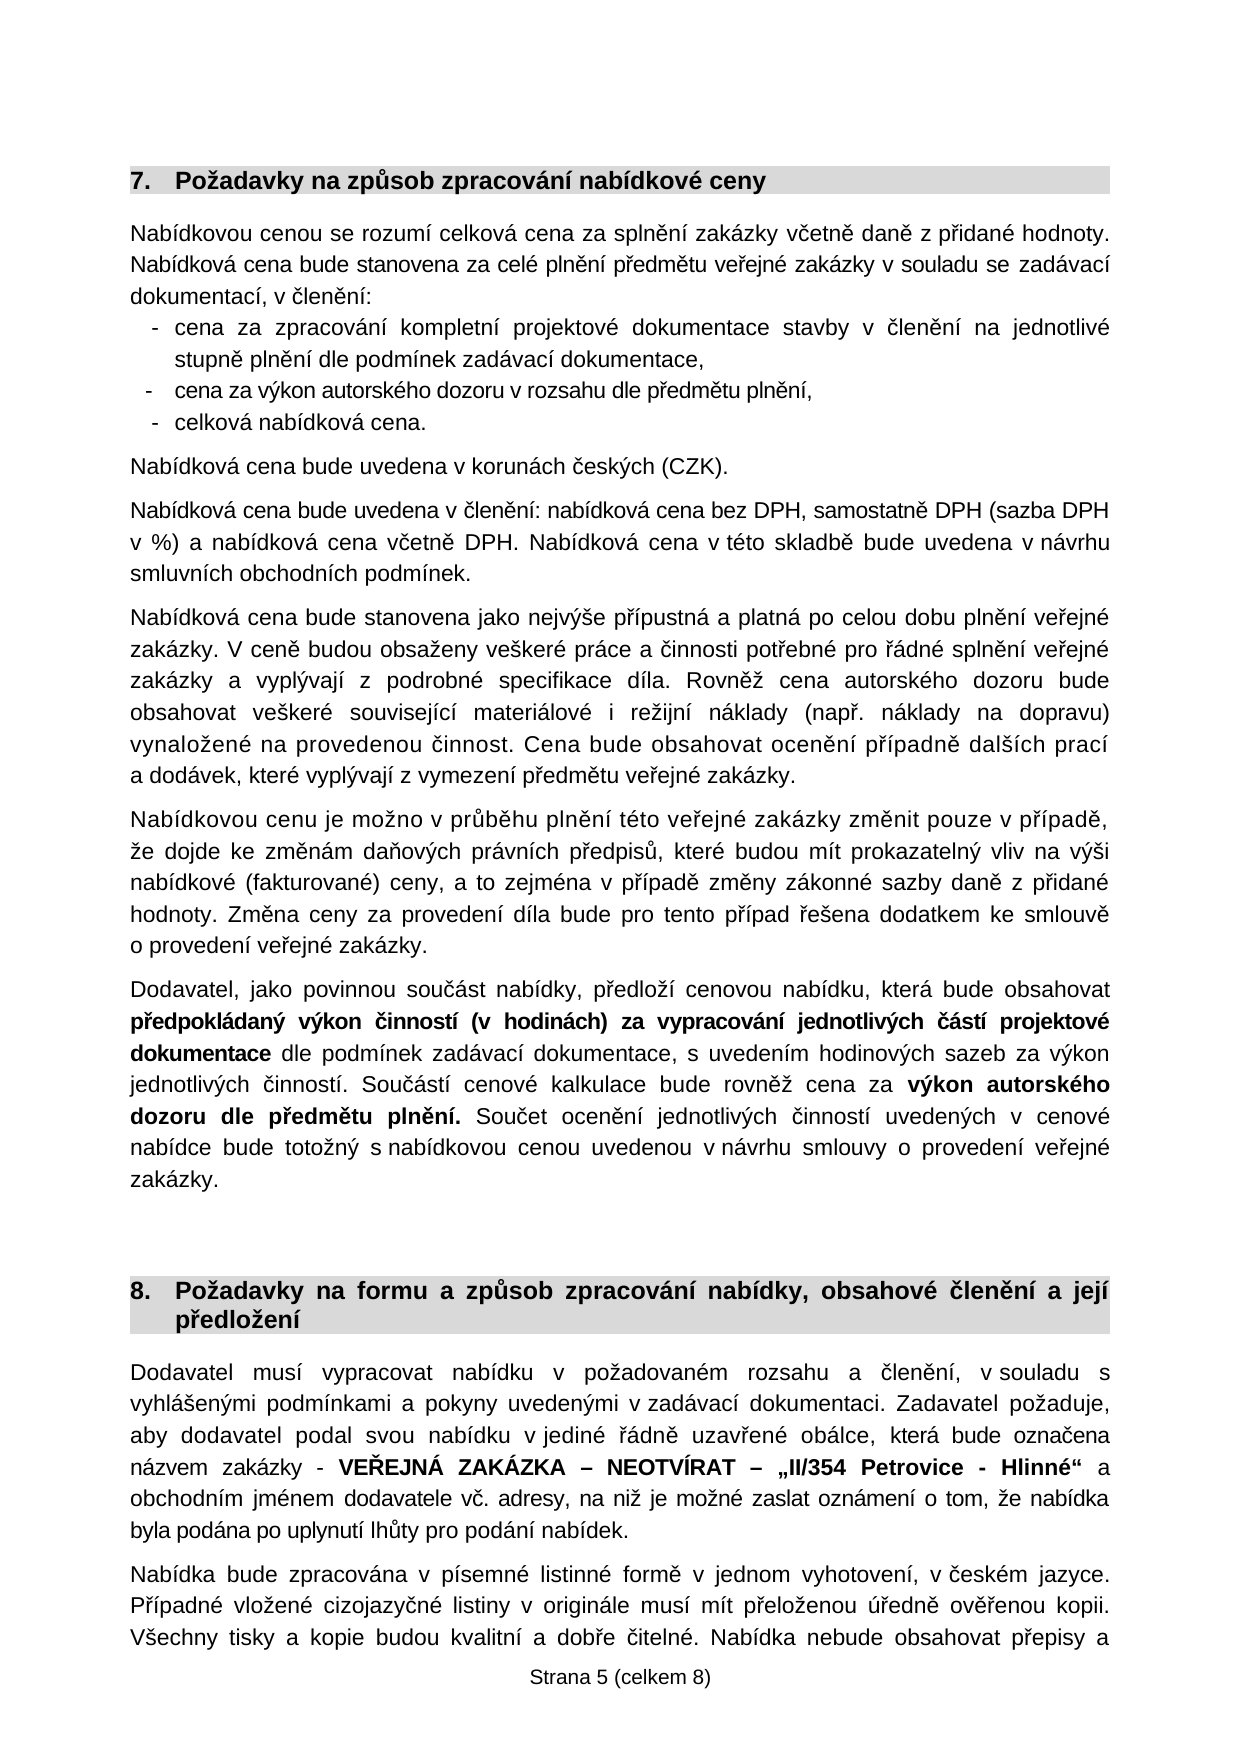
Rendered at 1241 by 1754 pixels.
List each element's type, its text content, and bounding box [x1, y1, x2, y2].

text Dodavatel, jako povinnou součást nabídky, předloží cenovou nabídku, která bude obsahovat předpokládaný výkon činností (v hodinách) za vypracování jednotlivých částí projektové dokumentace dle podmínek zadávací dokumentace, s uvedením hodinových sazeb za výkon jednotlivých činností. Součástí cenové kalkulace bude rovněž cena za výkon autorského dozoru dle předmětu plnění. Součet ocenění jednotlivých činností uvedených v cenové nabídce bude totožný s nabídkovou cenou uvedenou v návrhu smlouvy o provedení veřejné zakázky. [130, 976, 1110, 1192]
text Nabídková cena bude stanovena jako nejvýše přípustná a platná po celou dobu plnění veřejné zakázky. V ceně budou obsaženy veškeré práce a činnosti potřebné pro řádné splnění veřejné zakázky a vyplývají z podrobné specifikace díla. Rovněž cena autorského dozoru bude obsahovat veškeré související materiálové i režijní náklady (např. náklady na dopravu) vynaložené na provedenou činnost. Cena bude obsahovat ocenění případně dalších prací a dodávek, které vyplývají z vymezení předmětu veřejné zakázky. [130, 604, 1110, 788]
text Nabídkovou cenu je možno v průběhu plnění této veřejné zakázky změnit pouze v případě, že dojde ke změnám daňových právních předpisů, které budou mít prokazatelný vliv na výši nabídkové (fakturované) ceny, a to zejména v případě změny zákonné sazby daně z přidané hodnoty. Změna ceny za provedení díla bude pro tento případ řešena dodatkem ke smlouvě o provedení veřejné zakázky. [130, 806, 1110, 959]
subtitle Požadavky na formu a způsob zpracování nabídky, obsahové členění a její předložení [130, 1276, 1110, 1334]
text - cena za výkon autorského dozoru v rozsahu dle předmětu plnění, [145, 377, 1110, 404]
text - cena za zpracování kompletní projektové dokumentace stavby v členění na jednotlivé stupně plnění dle podmínek zadávací dokumentace, [145, 314, 1110, 372]
text Nabídková cena bude uvedena v korunách českých (CZK). [130, 453, 1110, 479]
subtitle Požadavky na způsob zpracování nabídkové ceny [130, 166, 1110, 194]
text Nabídkovou cenou se rozumí celková cena za splnění zakázky včetně daně z přidané hodnoty. Nabídková cena bude stanovena za celé plnění předmětu veřejné zakázky v souladu se zadávací dokumentací, v členění: [130, 219, 1110, 309]
text Dodavatel musí vypracovat nabídku v požadovaném rozsahu a členění, v souladu s vyhlášenými podmínkami a pokyny uvedenými v zadávací dokumentaci. Zadavatel požaduje, aby dodavatel podal svou nabídku v jediné řádně uzavřené obálce, která bude označena názvem zakázky - VEŘEJNÁ ZAKÁZKA – NEOTVÍRAT – „II/354 Petrovice - Hlinné“ a obchodním jménem dodavatele vč. adresy, na niž je možné zaslat oznámení o tom, že nabídka byla podána po uplynutí lhůty pro podání nabídek. [130, 1359, 1110, 1543]
text - celková nabídková cena. [145, 409, 1110, 435]
text Nabídková cena bude uvedena v členění: nabídková cena bez DPH, samostatně DPH (sazba DPH v %) a nabídková cena včetně DPH. Nabídková cena v této skladbě bude uvedena v návrhu smluvních obchodních podmínek. [130, 497, 1110, 587]
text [130, 1561, 1110, 1650]
